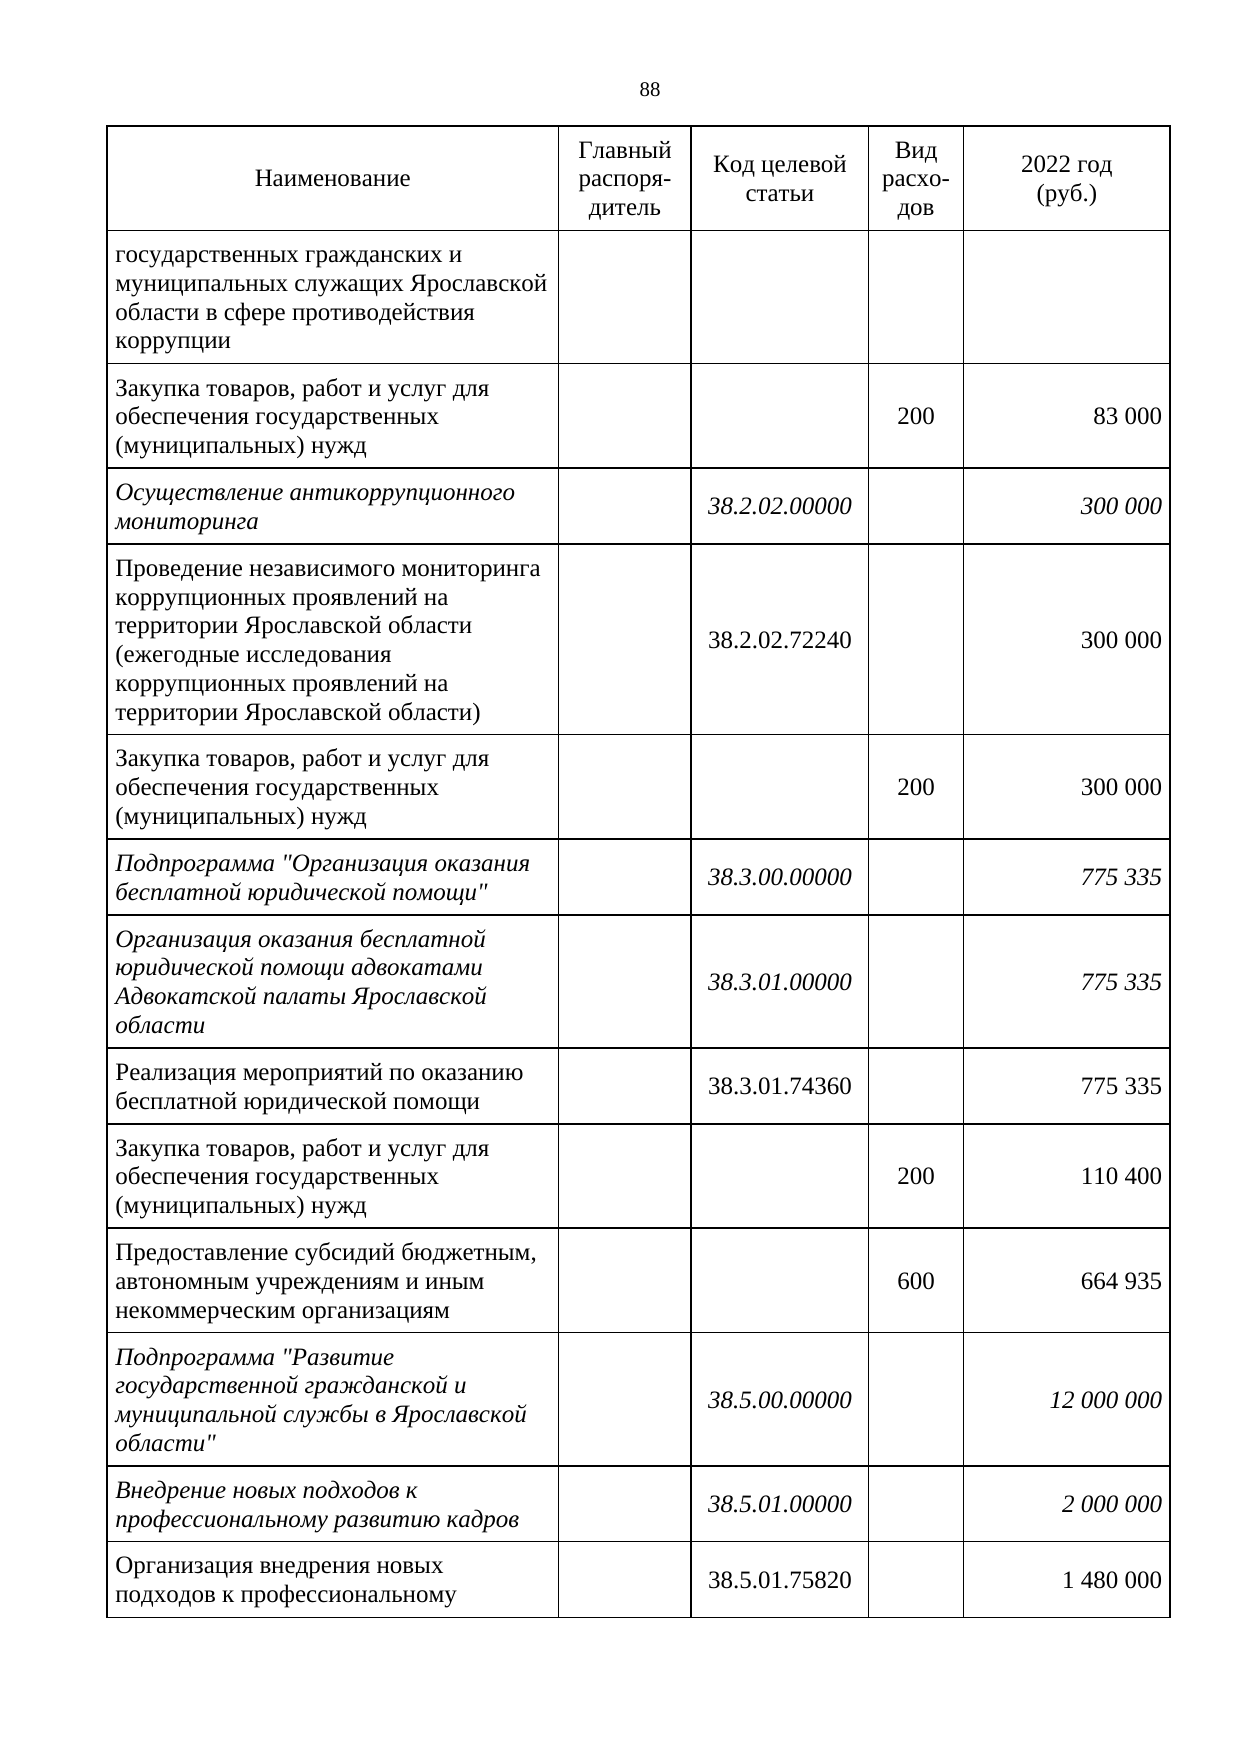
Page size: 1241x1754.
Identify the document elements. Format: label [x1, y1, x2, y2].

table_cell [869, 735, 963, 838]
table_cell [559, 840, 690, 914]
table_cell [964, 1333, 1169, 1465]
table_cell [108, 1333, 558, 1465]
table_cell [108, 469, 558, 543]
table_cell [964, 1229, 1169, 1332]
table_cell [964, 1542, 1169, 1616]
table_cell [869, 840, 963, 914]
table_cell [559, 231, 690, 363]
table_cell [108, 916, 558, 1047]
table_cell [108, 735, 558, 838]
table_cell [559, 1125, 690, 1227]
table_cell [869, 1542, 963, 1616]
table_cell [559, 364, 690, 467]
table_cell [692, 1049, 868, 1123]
table_header [692, 127, 868, 229]
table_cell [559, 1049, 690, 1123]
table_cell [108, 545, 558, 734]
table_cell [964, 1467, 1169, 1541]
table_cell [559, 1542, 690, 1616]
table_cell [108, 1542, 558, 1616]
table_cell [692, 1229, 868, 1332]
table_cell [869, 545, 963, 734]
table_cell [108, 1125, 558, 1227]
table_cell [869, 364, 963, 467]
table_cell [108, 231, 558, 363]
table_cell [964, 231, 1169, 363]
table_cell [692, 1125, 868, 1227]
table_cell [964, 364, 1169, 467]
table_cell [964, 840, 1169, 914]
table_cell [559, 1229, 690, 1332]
table_header [869, 127, 963, 229]
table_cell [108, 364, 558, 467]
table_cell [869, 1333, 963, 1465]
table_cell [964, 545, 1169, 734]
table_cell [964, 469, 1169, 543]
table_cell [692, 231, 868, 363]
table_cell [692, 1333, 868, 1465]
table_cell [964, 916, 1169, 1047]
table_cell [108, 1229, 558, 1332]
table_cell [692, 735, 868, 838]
table_header [559, 127, 690, 229]
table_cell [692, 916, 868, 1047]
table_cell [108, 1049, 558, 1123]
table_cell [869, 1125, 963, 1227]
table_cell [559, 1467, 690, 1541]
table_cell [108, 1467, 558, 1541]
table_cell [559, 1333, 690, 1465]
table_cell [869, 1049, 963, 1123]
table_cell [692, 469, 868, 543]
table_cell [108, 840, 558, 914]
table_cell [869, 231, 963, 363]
table_header [108, 127, 558, 229]
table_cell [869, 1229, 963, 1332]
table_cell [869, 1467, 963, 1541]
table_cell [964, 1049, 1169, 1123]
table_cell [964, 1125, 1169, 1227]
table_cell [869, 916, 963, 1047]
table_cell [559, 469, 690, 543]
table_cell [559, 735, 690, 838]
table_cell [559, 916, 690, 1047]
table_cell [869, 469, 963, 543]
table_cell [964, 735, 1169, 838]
table_header [964, 127, 1169, 229]
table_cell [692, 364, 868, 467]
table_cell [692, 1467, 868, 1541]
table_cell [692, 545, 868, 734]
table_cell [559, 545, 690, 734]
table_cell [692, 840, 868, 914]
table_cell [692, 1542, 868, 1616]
